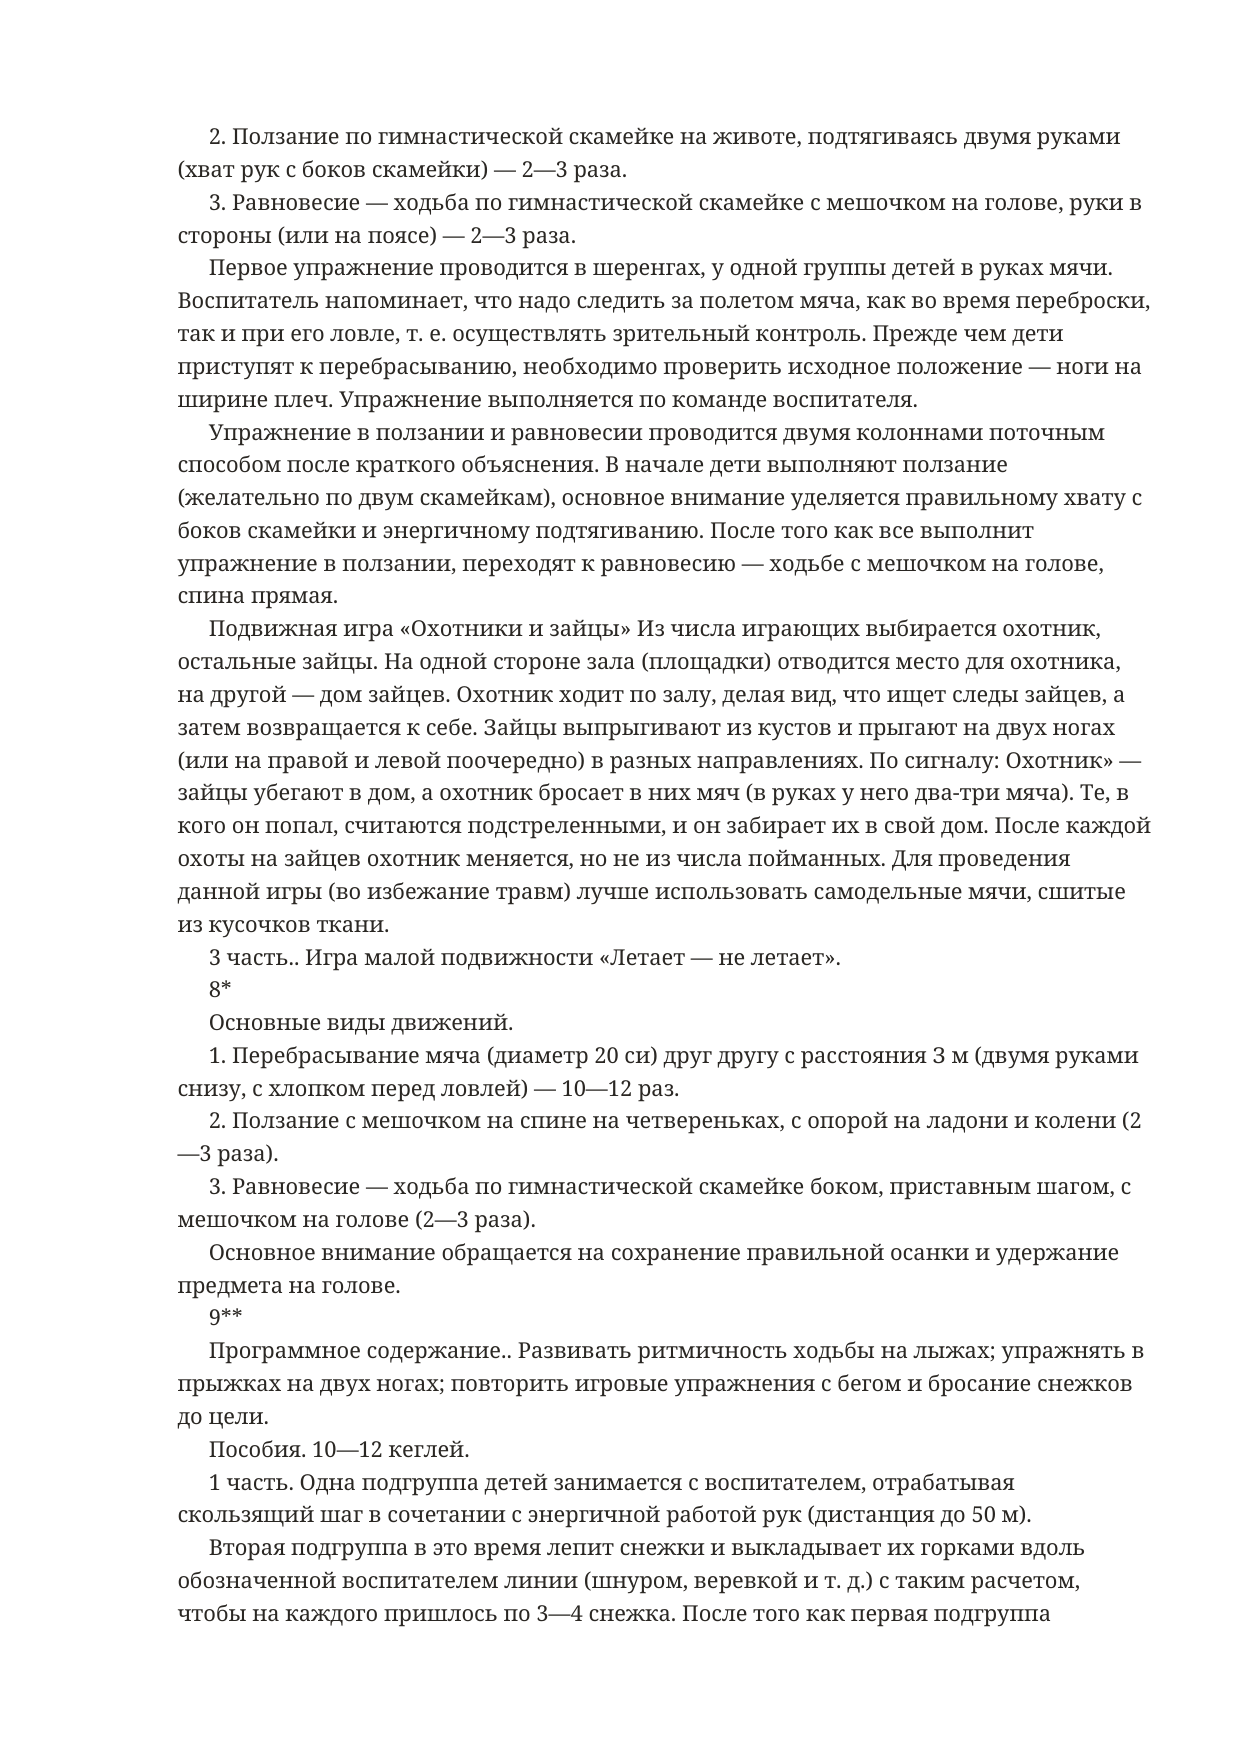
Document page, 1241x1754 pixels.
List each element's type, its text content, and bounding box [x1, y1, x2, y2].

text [177, 1529, 1152, 1627]
text 3. Равновесие — ходьба по гимнастической скамейке боком, приставным шагом, с мешочком на голове (2—3 раза). [177, 1168, 1152, 1234]
text 9** [177, 1299, 1152, 1332]
text Пособия. 10—12 кеглей. [177, 1431, 1152, 1463]
text 8* [177, 971, 1152, 1004]
text Первое упражнение проводится в шеренгах, у одной группы детей в руках мячи. Воспитатель напоминает, что надо следить за полетом мяча, как во время переброски, так и при его ловле, т. е. осуществлять зрительный контроль. Прежде чем дети приступят к перебрасыванию, необходимо проверить исходное положение — ноги на ширине плеч. Упражнение выполняется по команде воспитателя. [177, 249, 1152, 413]
text 3 часть.. Игра малой подвижности «Летает — не летает». [177, 938, 1152, 971]
text Упражнение в ползании и равновесии проводится двумя колоннами поточным способом после краткого объяснения. В начале дети выполняют ползание (желательно по двум скамейкам), основное внимание уделяется правильному хвату с боков скамейки и энергичному подтягиванию. После того как все выполнит упражнение в ползании, переходят к равновесию — ходьбе с мешочком на голове, спина прямая. [177, 413, 1152, 610]
text Подвижная игра «Охотники и зайцы» Из числа играющих выбирается охотник, остальные зайцы. На одной стороне зала (площадки) отводится место для охотника, на другой — дом зайцев. Охотник ходит по залу, делая вид, что ищет следы зайцев, а затем возвращается к себе. Зайцы выпрыгивают из кустов и прыгают на двух ногах (или на правой и левой поочередно) в разных направлениях. По сигналу: Охотник» — зайцы убегают в дом, а охотник бросает в них мяч (в руках у него два-три мяча). Те, в кого он попал, считаются подстреленными, и он забирает их в свой дом. После каждой охоты на зайцев охотник меняется, но не из числа пойманных. Для проведения данной игры (во избежание травм) лучше использовать самодельные мячи, сшитые из кусочков ткани. [177, 610, 1152, 938]
text Программное содержание.. Развивать ритмичность ходьбы на лыжах; упражнять в прыжках на двух ногах; повторить игровые упражнения с бегом и бросание снежков до цели. [177, 1332, 1152, 1431]
text 1. Перебрасывание мяча (диаметр 20 си) друг другу с расстояния З м (двумя руками снизу, с хлопком перед ловлей) — 10—12 раз. [177, 1037, 1152, 1102]
text Основные виды движений. [177, 1004, 1152, 1037]
text 2. Ползание по гимнастической скамейке на животе, подтягиваясь двумя руками (хват рук с боков скамейки) — 2—3 раза. [177, 118, 1152, 184]
text 3. Равновесие — ходьба по гимнастической скамейке с мешочком на голове, руки в стороны (или на поясе) — 2—3 раза. [177, 184, 1152, 249]
text 1 часть. Одна подгруппа детей занимается с воспитателем, отрабатывая скользящий шаг в сочетании с энергичной работой рук (дистанция до 50 м). [177, 1463, 1152, 1529]
text Основное внимание обращается на сохранение правильной осанки и удержание предмета на голове. [177, 1234, 1152, 1299]
text 2. Ползание с мешочком на спине на четвереньках, с опорой на ладони и колени (2—3 раза). [177, 1102, 1152, 1168]
